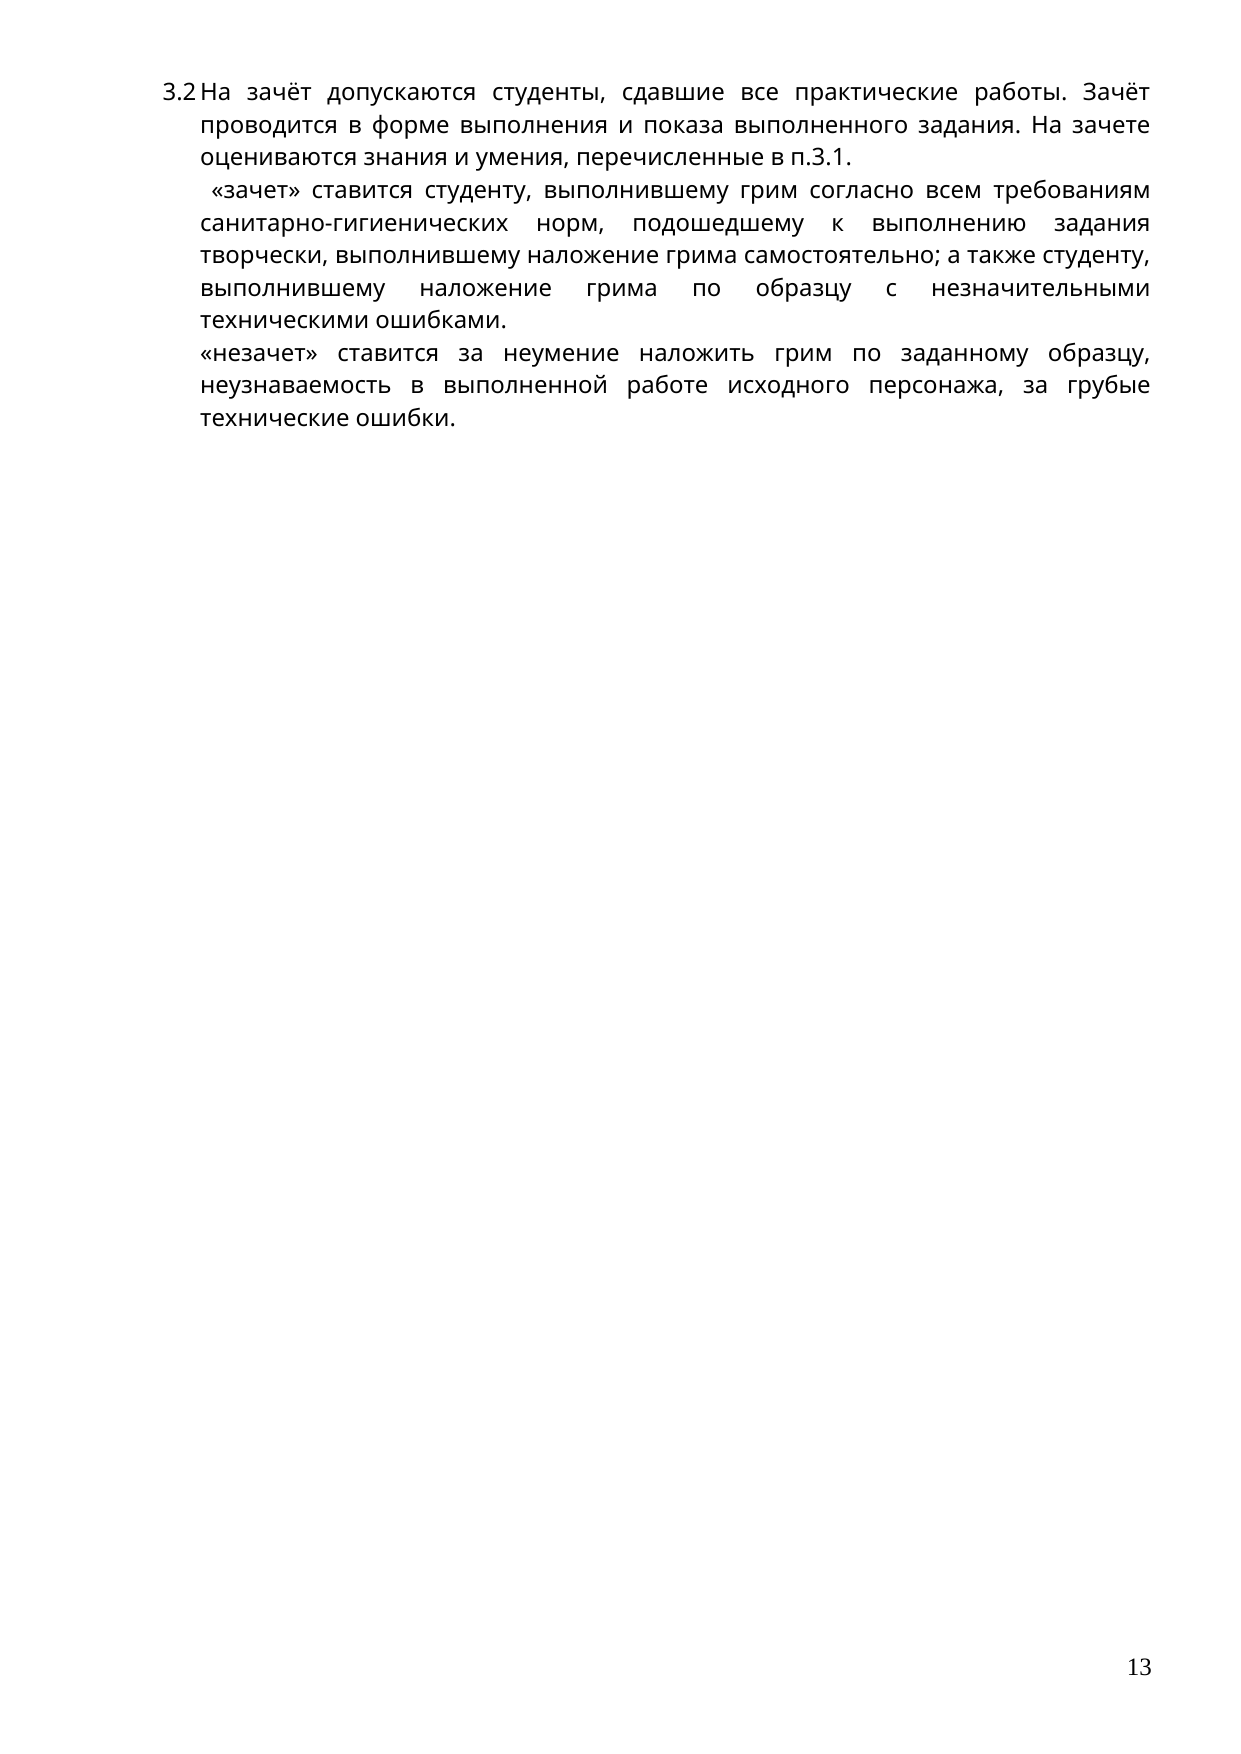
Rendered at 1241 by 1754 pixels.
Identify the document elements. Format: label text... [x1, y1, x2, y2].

list На зачёт допускаются студенты, сдавшие все практические работы. Зачёт проводится в форме выполнения и показа выполненного задания. На зачете оцениваются знания и умения, перечисленные в п.3.1. [162, 75, 1152, 173]
list «незачет» ставится за неумение наложить грим по заданному образцу, неузнаваемость в выполненной работе исходного персонажа, за грубые технические ошибки. [200, 336, 1152, 433]
list «зачет» ставится студенту, выполнившему грим согласно всем требованиям санитарно-гигиенических норм, подошедшему к выполнению задания творчески, выполнившему наложение грима самостоятельно; а также студенту, выполнившему наложение грима по образцу с незначительными техническими ошибками. [200, 173, 1152, 336]
